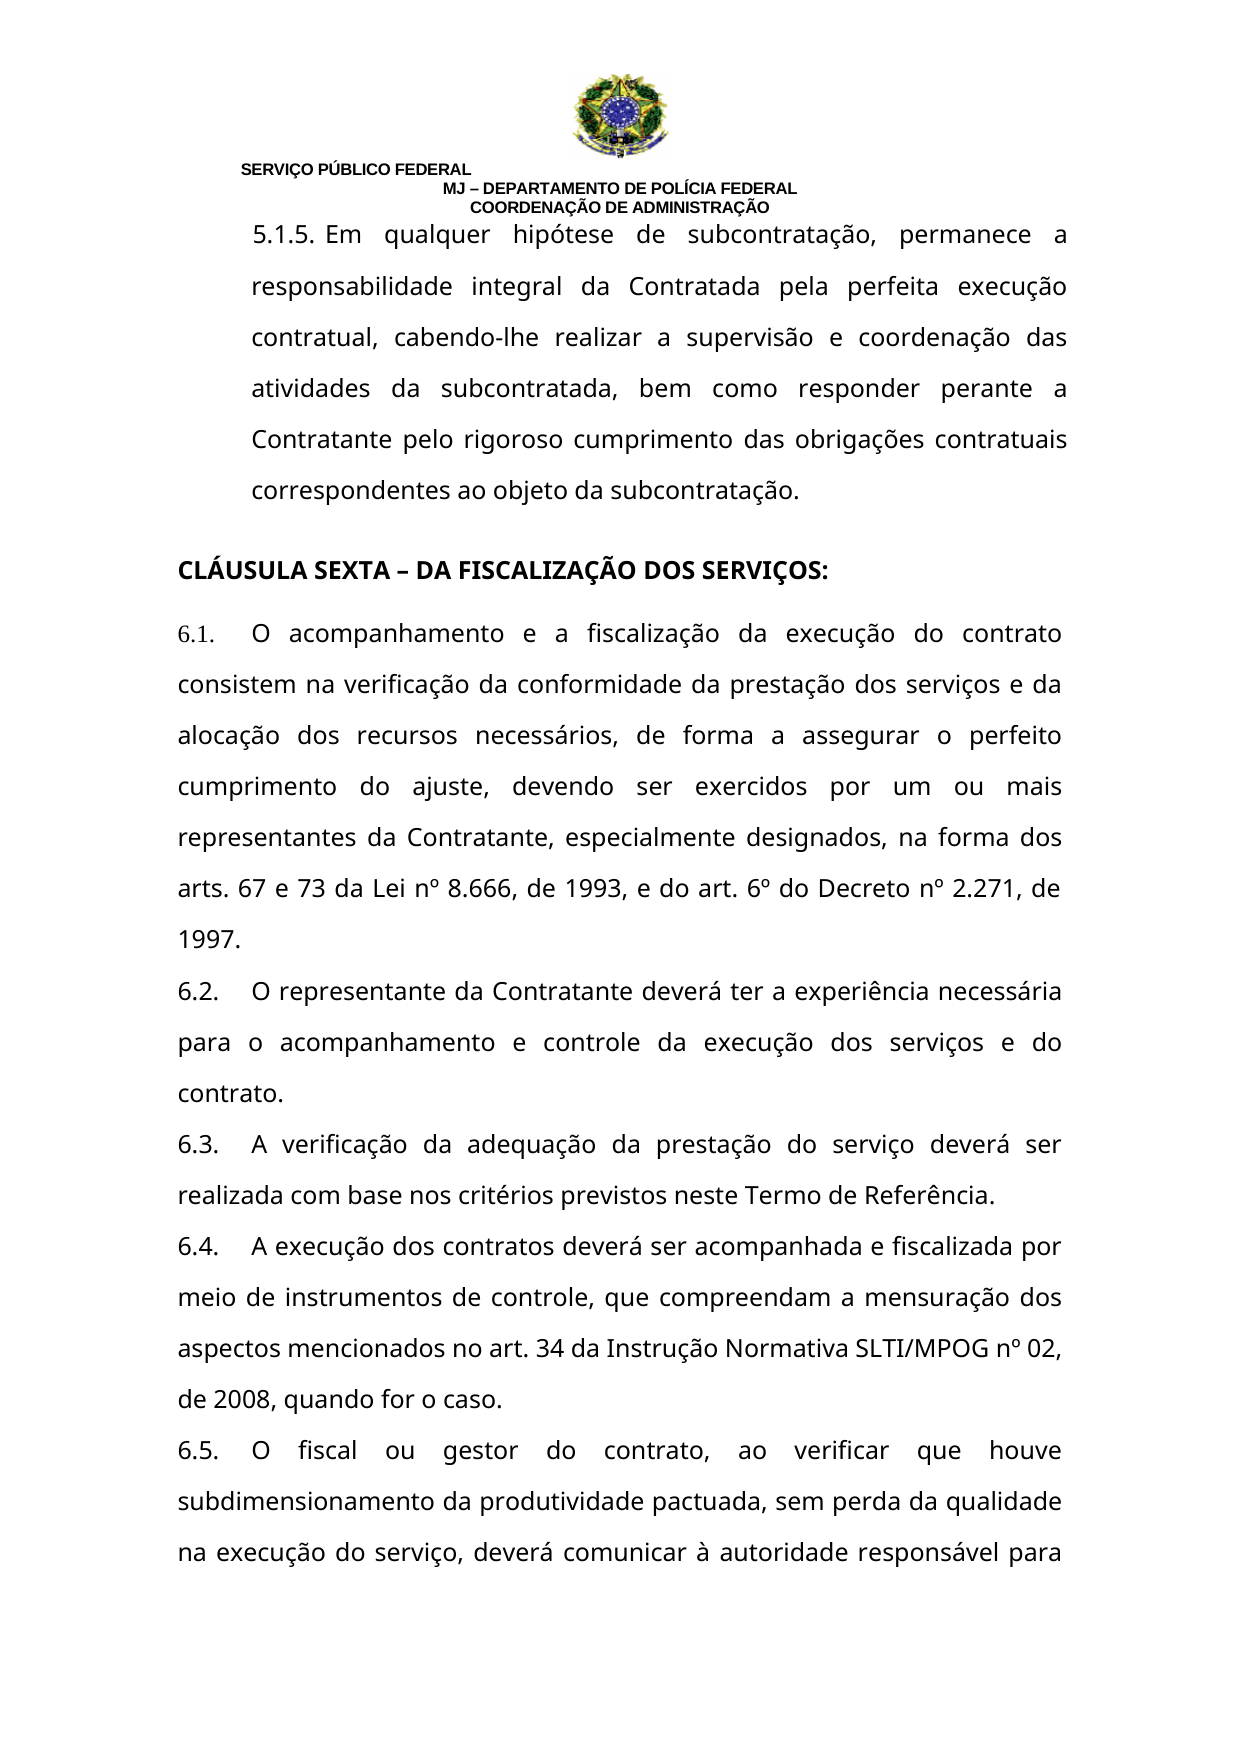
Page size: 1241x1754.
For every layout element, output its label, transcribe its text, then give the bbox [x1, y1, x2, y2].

list O representante da Contratante deverá ter a experiência necessária para o acompanhamento e controle da execução dos serviços e do contrato. [177, 973, 1063, 1109]
list Em qualquer hipótese de subcontratação, permanece a responsabilidade integral da Contratada pela perfeita execução contratual, cabendo-lhe realizar a supervisão e coordenação das atividades da subcontratada, bem como responder perante a Contratante pelo rigoroso cumprimento das obrigações contratuais correspondentes ao objeto da subcontratação. [251, 217, 1068, 506]
text CLÁUSULA SEXTA – DA FISCALIZAÇÃO DOS SERVIÇOS: [177, 553, 1068, 587]
list A verificação da adequação da prestação do serviço deverá ser realizada com base nos critérios previstos neste Termo de Referência. [177, 1126, 1063, 1211]
list O acompanhamento e a fiscalização da execução do contrato consistem na verificação da conformidade da prestação dos serviços e da alocação dos recursos necessários, de forma a assegurar o perfeito cumprimento do ajuste, devendo ser exercidos por um ou mais representantes da Contratante, especialmente designados, na forma dos arts. 67 e 73 da Lei nº 8.666, de 1993, e do art. 6º do Decreto nº 2.271, de 1997. [177, 616, 1063, 956]
list A execução dos contratos deverá ser acompanhada e fiscalizada por meio de instrumentos de controle, que compreendam a mensuração dos aspectos mencionados no art. 34 da Instrução Normativa SLTI/MPOG nº 02, de 2008, quando for o caso. [177, 1228, 1063, 1416]
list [177, 1432, 1063, 1569]
